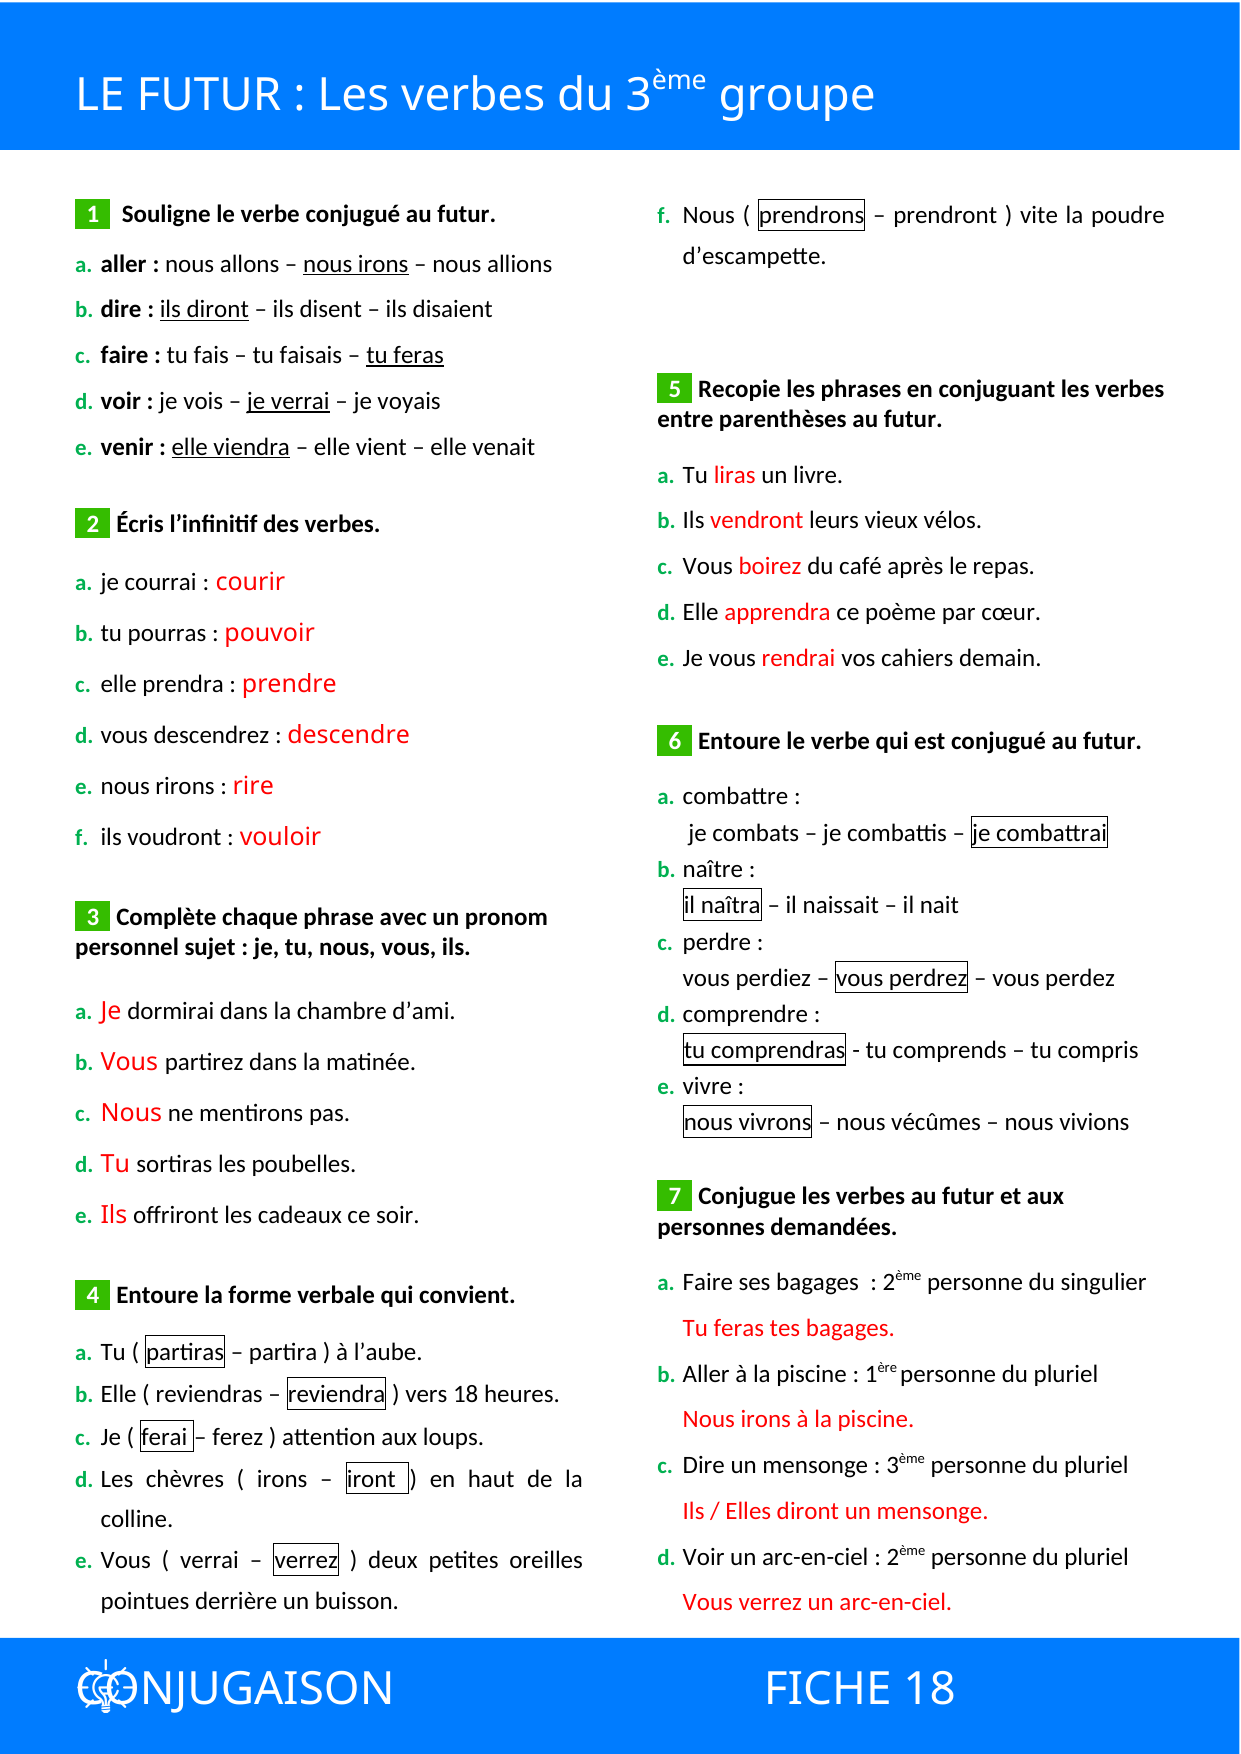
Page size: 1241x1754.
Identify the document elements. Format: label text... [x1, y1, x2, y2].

list tu comprendras - tu comprends – tu compris [684, 1034, 845, 1064]
list Nous ne mentirons pas. [75, 1095, 583, 1129]
text 3 Complète chaque phrase avec un pronom personnel sujet : je, tu, nous, vous, ils. [75, 901, 583, 962]
list Elle ( reviendras – reviendra ) vers 18 heures. [288, 1378, 385, 1409]
text 6 Entoure le verbe qui est conjugué au futur. [692, 725, 1165, 756]
list Elle ( reviendras – reviendra ) vers 18 heures. [75, 1377, 287, 1410]
list Dire un mensonge : 3ème personne du pluriel Ils / Elles diront un mensonge. [657, 1449, 1165, 1526]
list Tu sortiras les poubelles. [75, 1146, 583, 1180]
list Elle apprendra ce poème par cœur. [657, 596, 1165, 627]
list nous rirons : rire [75, 767, 583, 801]
list nous vivrons – nous vécûmes – nous vivions [812, 1105, 1165, 1138]
list Vous ( verrai – verrez ) deux petites oreilles pointues derrière un buisson. [75, 1543, 583, 1615]
list Voir un arc-en-ciel : 2ème personne du pluriel Vous verrez un arc-en-ciel. [657, 1541, 1165, 1617]
list Nous ( prendrons – prendront ) vite la poudre d’escampette. [657, 198, 1165, 271]
list vivre : [657, 1070, 1165, 1101]
list ils voudront : vouloir [75, 818, 583, 852]
text 4 Entoure la forme verbale qui convient. [75, 1279, 583, 1310]
list Ils vendront leurs vieux vélos. [657, 504, 1165, 535]
list vous perdiez – vous perdrez – vous perdez [836, 962, 967, 992]
list venir : elle viendra – elle vient – elle venait [75, 431, 583, 461]
text 7 Conjugue les verbes au futur et aux personnes demandées. [657, 1180, 1165, 1241]
list il naîtra – il naissait – il nait [684, 889, 761, 920]
list faire : tu fais – tu faisais – tu feras [75, 339, 583, 370]
list je courrai : courir [75, 563, 583, 597]
list combattre : je combats – je combattis – je combattrai [657, 781, 1165, 848]
list vous descendrez : descendre [75, 716, 583, 750]
list Je vous rendrai vos cahiers demain. [657, 642, 1165, 672]
list Faire ses bagages : 2ème personne du singulier Tu feras tes bagages. [657, 1266, 1165, 1343]
list Aller à la piscine : 1ère personne du pluriel Nous irons à la piscine. [657, 1358, 1165, 1434]
text 5 Recopie les phrases en conjuguant les verbes entre parenthèses au futur. [657, 373, 1165, 434]
list vous perdiez – vous perdrez – vous perdez [682, 961, 835, 993]
list Vous boirez du café après le repas. [657, 550, 1165, 581]
list tu pourras : pouvoir [75, 614, 583, 648]
list elle prendra : prendre [75, 665, 583, 699]
list vous perdiez – vous perdrez – vous perdez [968, 961, 1165, 993]
text 1 Souligne le verbe conjugué au futur. [75, 198, 583, 229]
list Les chèvres ( irons – iront ) en haut de la colline. [75, 1462, 583, 1534]
list Je ( ferai – ferez ) attention aux loups. [75, 1419, 193, 1452]
picture [75, 1659, 139, 1715]
list dire : ils diront – ils disent – ils disaient [75, 293, 583, 324]
list Ils offriront les cadeaux ce soir. [75, 1197, 583, 1231]
list il naîtra – il naissait – il nait [762, 888, 1165, 921]
list perdre : [657, 926, 1165, 956]
list Elle ( reviendras – reviendra ) vers 18 heures. [386, 1377, 583, 1410]
list Tu ( partiras – partira ) à l’aube. [75, 1335, 145, 1368]
list nous vivrons – nous vécûmes – nous vivions [684, 1106, 811, 1137]
list Je dormirai dans la chambre d’ami. [75, 993, 583, 1027]
list tu comprendras - tu comprends – tu compris [846, 1033, 1165, 1066]
text 2 Écris l’infinitif des verbes. [110, 508, 583, 538]
list voir : je vois – je verrai – je voyais [75, 385, 583, 416]
list Vous partirez dans la matinée. [75, 1044, 583, 1078]
list comprendre : [657, 998, 1165, 1028]
list Tu ( partiras – partira ) à l’aube. [146, 1336, 224, 1367]
list Je ( ferai – ferez ) attention aux loups. [194, 1419, 583, 1452]
list Tu liras un livre. [657, 459, 1165, 489]
list Tu ( partiras – partira ) à l’aube. [225, 1335, 583, 1368]
list naître : [657, 853, 1165, 884]
list aller : nous allons – nous irons – nous allions [75, 248, 583, 278]
